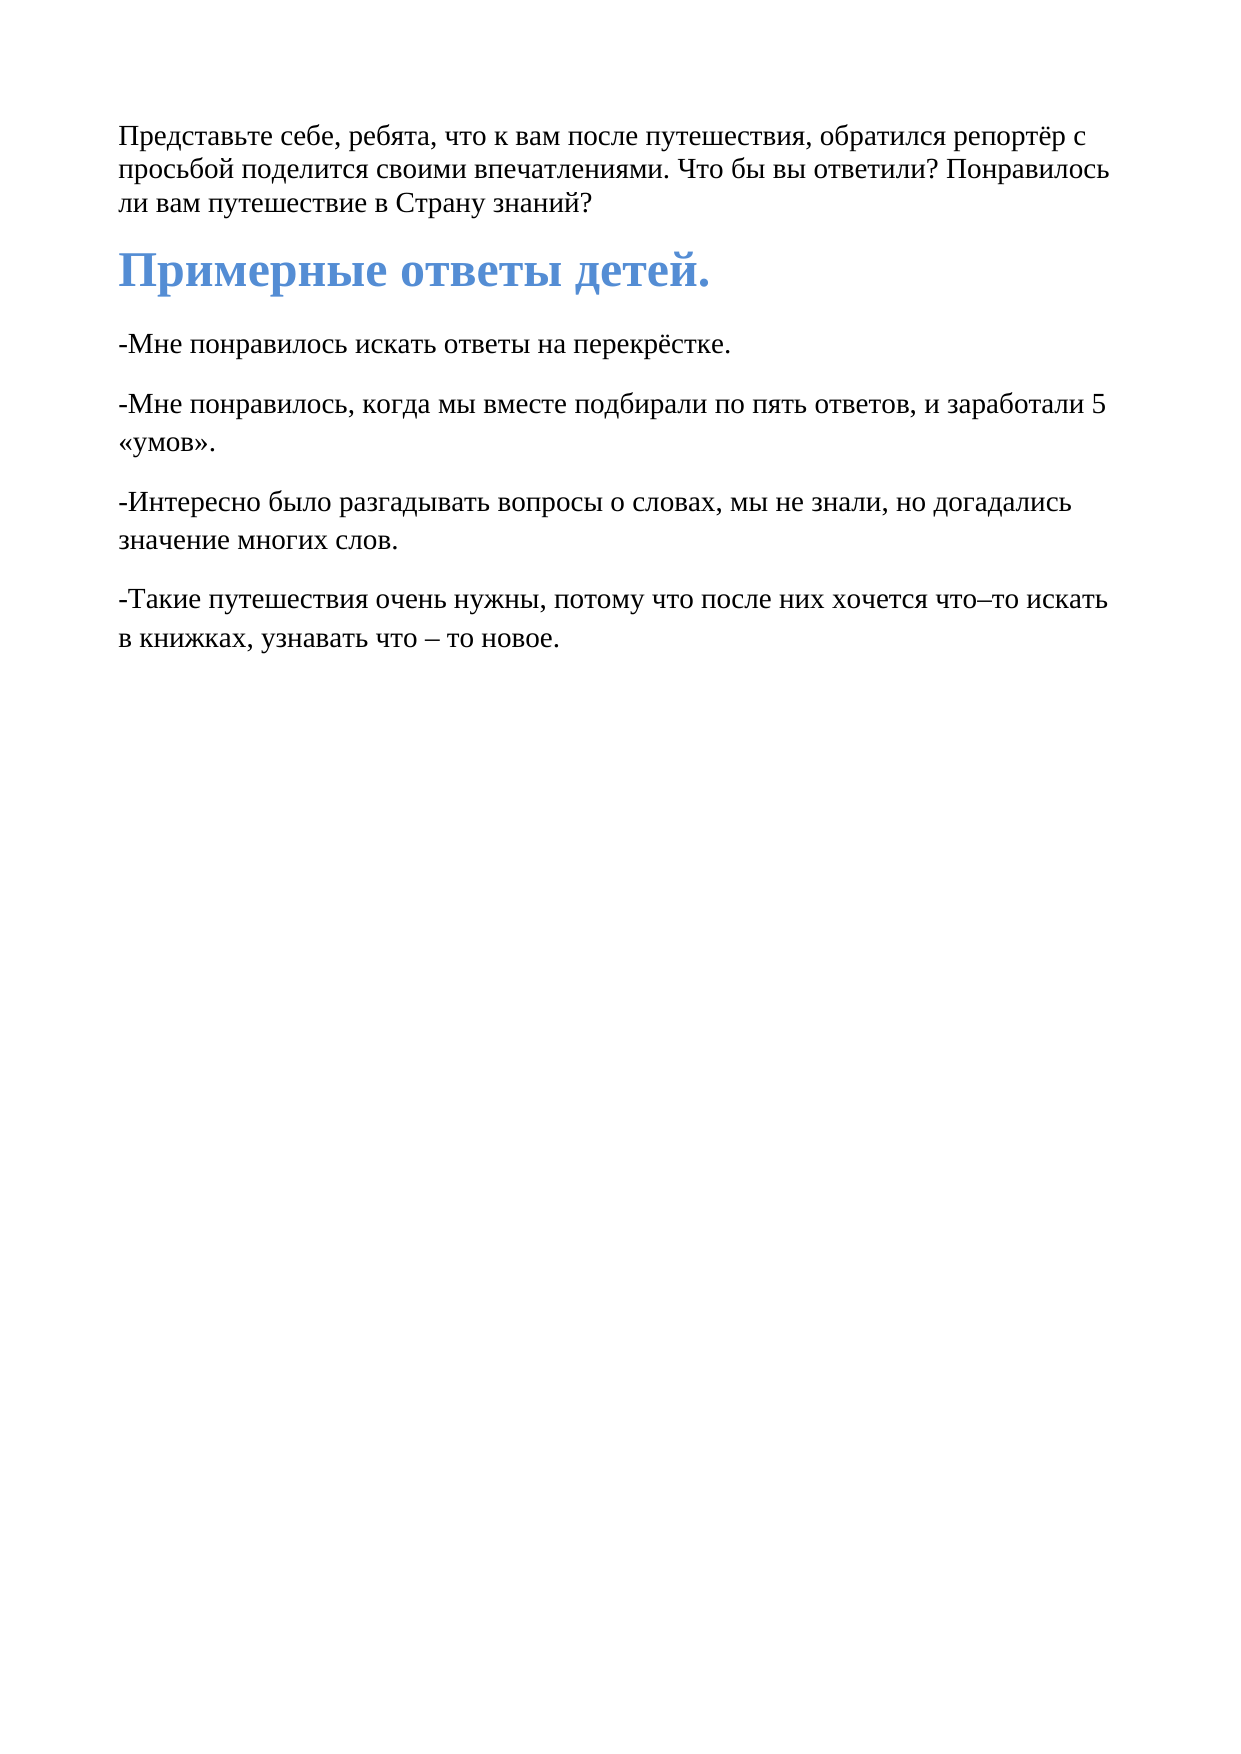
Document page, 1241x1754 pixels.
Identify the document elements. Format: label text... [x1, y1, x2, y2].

text -Интересно было разгадывать вопросы о словах, мы не знали, но догадались значение многих слов. [118, 484, 1122, 556]
text -Такие путешествия очень нужны, потому что после них хочется что–то искать в книжках, узнавать что – то новое. [118, 582, 1122, 654]
text Представьте себе, ребята, что к вам после путешествия, обратился репортёр с просьбой поделится своими впечатлениями. Что бы вы ответили? Понравилось ли вам путешествие в Страну знаний? [118, 118, 1122, 219]
text -Мне понравилось, когда мы вместе подбирали по пять ответов, и заработали 5 «умов». [118, 386, 1122, 458]
text Примерные ответы детей. [118, 239, 1122, 297]
text -Мне понравилось искать ответы на перекрёстке. [118, 326, 1122, 360]
